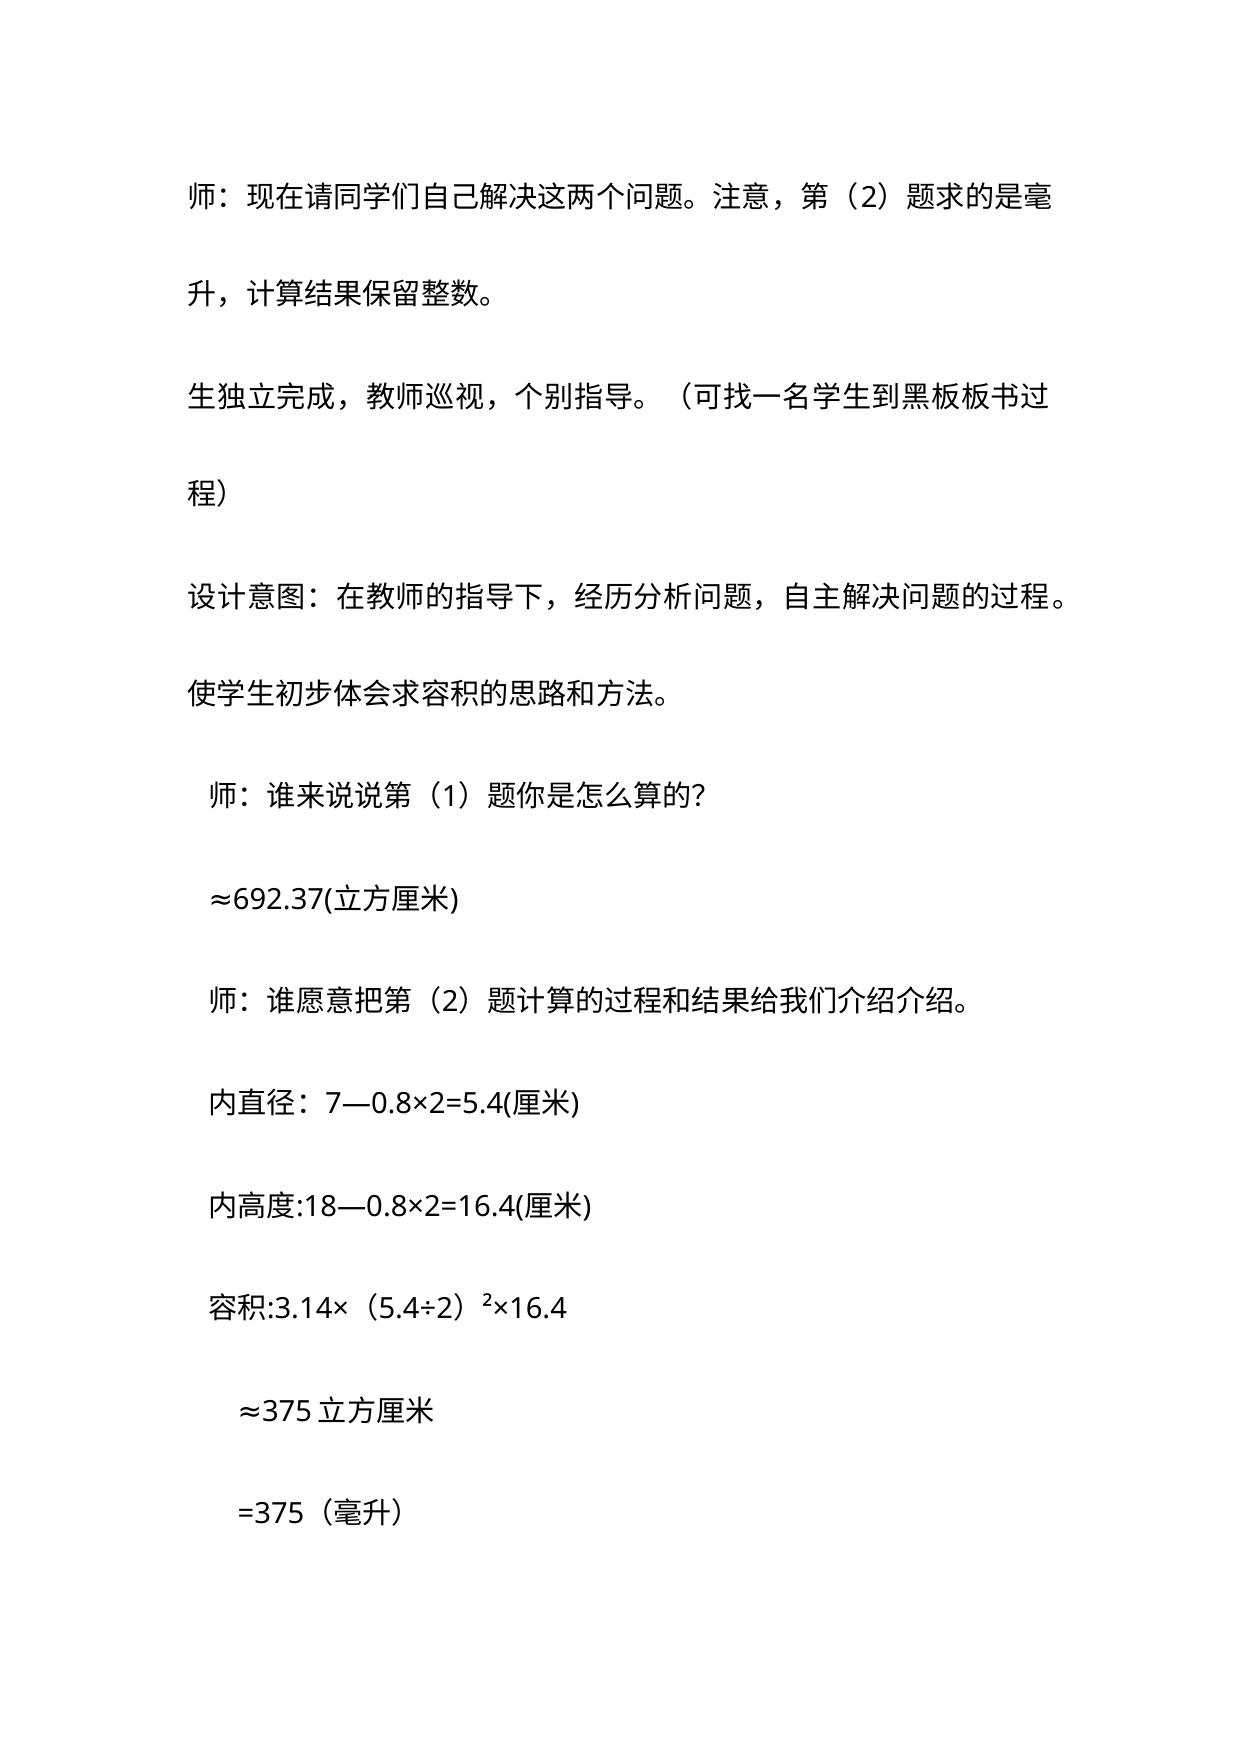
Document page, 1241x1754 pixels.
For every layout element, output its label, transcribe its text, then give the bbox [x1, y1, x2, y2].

text 内直径：7—0.8×2=5.4(厘米) [187, 1069, 1053, 1134]
text 师：谁来说说第（1）题你是怎么算的？ [187, 762, 1053, 827]
text =375（毫升） [187, 1478, 1053, 1543]
text ≈375立方厘米 [187, 1376, 1053, 1441]
text 内高度:18—0.8×2=16.4(厘米) [187, 1171, 1053, 1236]
text ≈692.37(立方厘米) [187, 864, 1053, 929]
text 师：现在请同学们自己解决这两个问题。注意，第（2）题求的是毫升，计算结果保留整数。 [187, 162, 1053, 324]
text 师：谁愿意把第（2）题计算的过程和结果给我们介绍介绍。 [187, 966, 1053, 1031]
text 生独立完成，教师巡视，个别指导。（可找一名学生到黑板板书过程） [187, 362, 1053, 524]
text 设计意图：在教师的指导下，经历分析问题，自主解决问题的过程。使学生初步体会求容积的思路和方法。 [187, 562, 1053, 724]
text 容积:3.14×（5.4÷2）²×16.4 [187, 1274, 1053, 1339]
